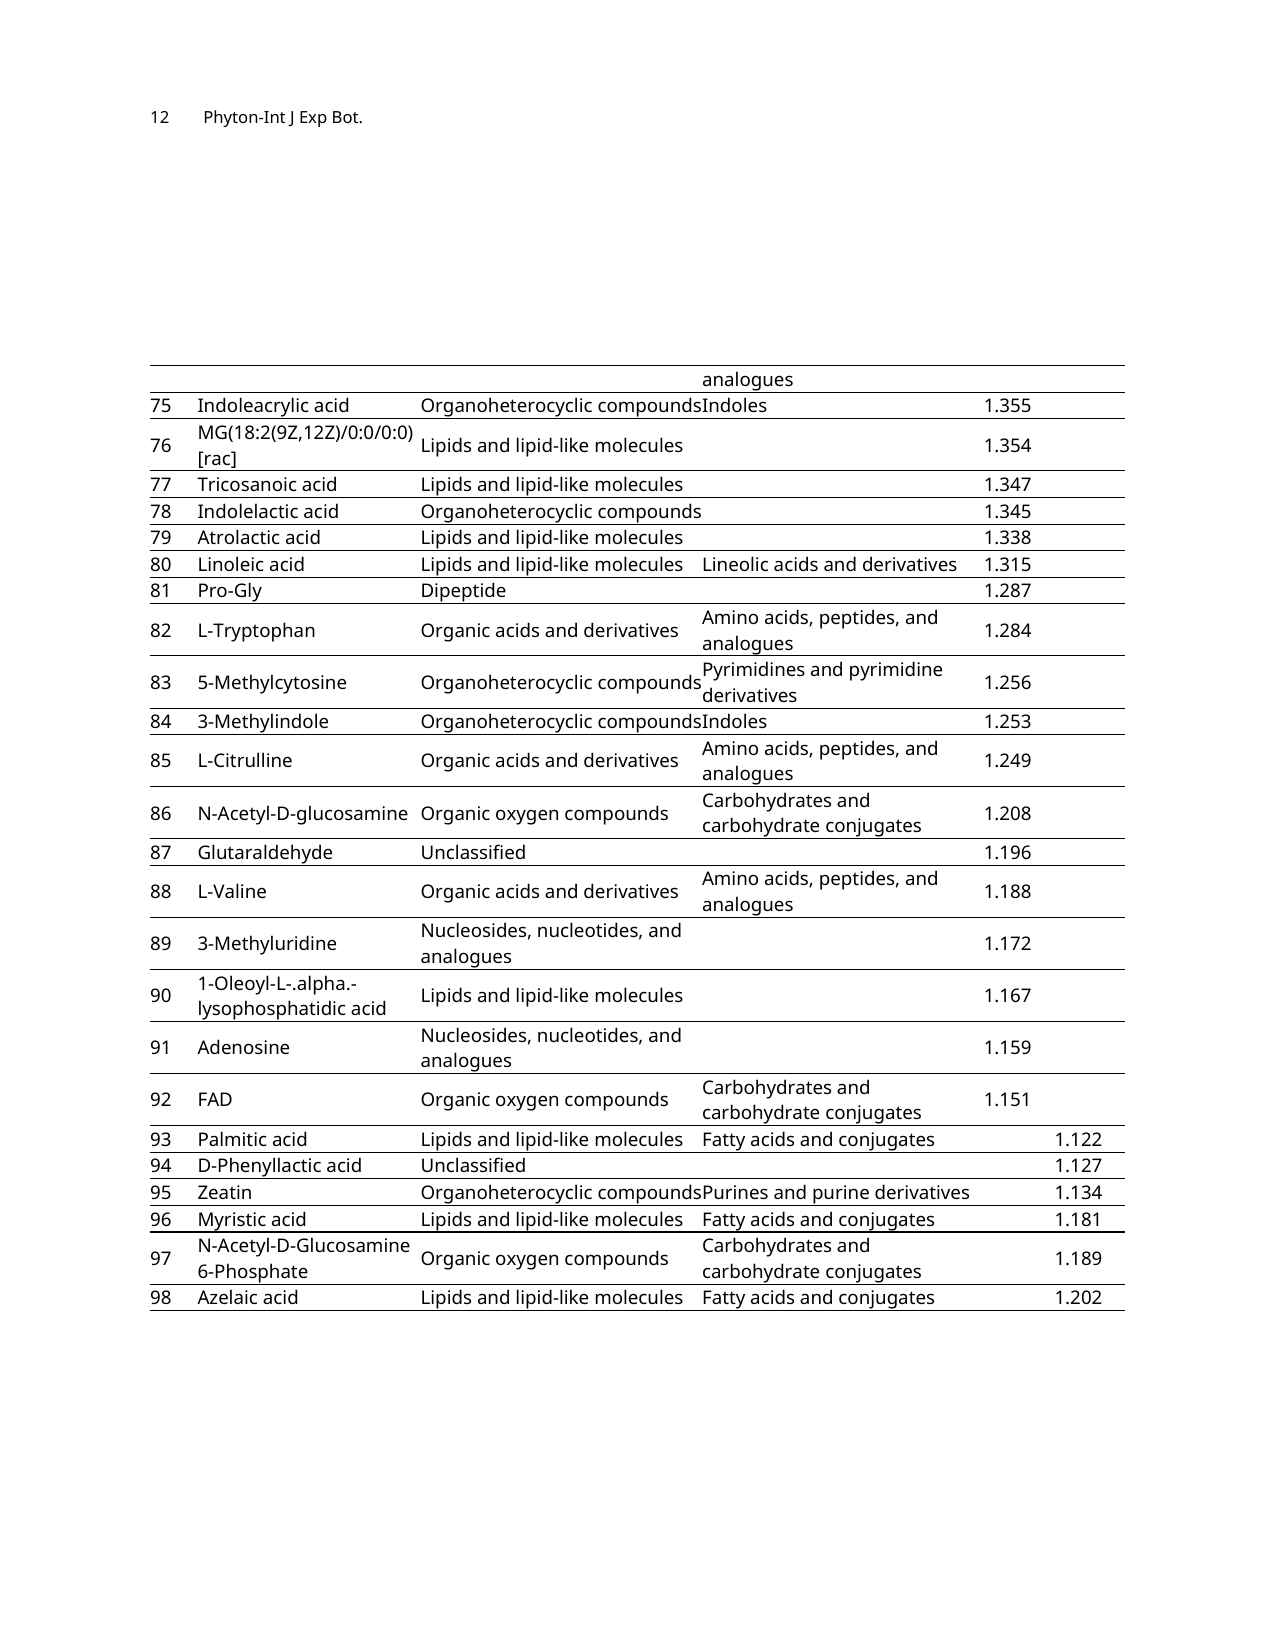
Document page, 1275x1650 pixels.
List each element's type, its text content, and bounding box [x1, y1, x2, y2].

table_cell 1.345 [984, 498, 1054, 523]
table_cell Atrolactic acid [197, 525, 420, 550]
table_cell [702, 1153, 983, 1178]
table_cell L-Tryptophan [197, 604, 420, 655]
table_cell Nucleosides, nucleotides, and analogues [420, 1022, 702, 1073]
table_cell 85 [150, 735, 197, 786]
table_cell 82 [150, 604, 197, 655]
table_cell Amino acids, peptides, and analogues [702, 866, 983, 917]
table_cell [702, 839, 983, 865]
table_cell Organic acids and derivatives [420, 866, 702, 917]
table_cell Lipids and lipid-like molecules [420, 551, 702, 577]
table_cell 75 [150, 393, 197, 418]
table_cell Organoheterocyclic compounds [420, 393, 702, 418]
table_cell 1.167 [984, 970, 1054, 1021]
table_cell [1054, 498, 1125, 523]
table_cell Lipids and lipid-like molecules [420, 970, 702, 1021]
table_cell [702, 366, 983, 392]
table_cell 90 [150, 970, 197, 1021]
table_cell 1.358 [984, 366, 1054, 392]
table_cell 97 [150, 1233, 197, 1283]
table_cell [1054, 551, 1125, 577]
table_cell Carbohydrates and carbohydrate conjugates [702, 787, 983, 838]
table_cell [1054, 787, 1125, 838]
table_cell [984, 1285, 1054, 1310]
table_cell Organic oxygen compounds [420, 1233, 702, 1283]
table_cell [1054, 866, 1125, 917]
table_cell [702, 970, 983, 1021]
table_cell [1054, 393, 1125, 418]
table_cell [702, 578, 983, 603]
table_cell Organoheterocyclic compounds [420, 1179, 702, 1205]
table_cell Lipids and lipid-like molecules [420, 1206, 702, 1231]
table_cell [984, 1179, 1054, 1205]
table_cell Adenosine [197, 1022, 420, 1073]
table_cell [1054, 419, 1125, 470]
table_cell Lipids and lipid-like molecules [420, 525, 702, 550]
table_cell [702, 918, 983, 969]
table_cell 1.181 [1054, 1206, 1125, 1231]
table_cell Dipeptide [420, 578, 702, 603]
table_cell Lipids and lipid-like molecules [420, 471, 702, 497]
table_cell 1.315 [984, 551, 1054, 577]
table_cell Amino acids, peptides, and analogues [702, 735, 983, 786]
table_cell Palmitic acid [197, 1126, 420, 1152]
table_cell Carbohydrates and carbohydrate conjugates [702, 1233, 983, 1283]
table_cell [1054, 839, 1125, 865]
table_cell 1.134 [1054, 1179, 1125, 1205]
table_cell 1.338 [984, 525, 1054, 550]
table_cell Purines and purine derivatives [702, 1179, 983, 1205]
table_cell 5-Methylcytosine [197, 656, 420, 707]
table_cell L-Citrulline [197, 735, 420, 786]
table_cell Indoleacrylic acid [197, 393, 420, 418]
table_cell Zeatin [197, 1179, 420, 1205]
table_cell 1.355 [984, 393, 1054, 418]
table_cell Fatty acids and conjugates [702, 1126, 983, 1152]
table_cell Lipids and lipid-like molecules [420, 1285, 702, 1310]
table_cell [1054, 709, 1125, 734]
table_cell 1.188 [984, 866, 1054, 917]
table_cell 3-Methylindole [197, 709, 420, 734]
table_cell MG(18:2(9Z,12Z)/0:0/0:0)[rac] [197, 419, 420, 470]
table_cell [1054, 366, 1125, 392]
table_cell 1.127 [1054, 1153, 1125, 1178]
table_cell 74 [150, 366, 197, 392]
table_cell 1.253 [984, 709, 1054, 734]
table_cell Indoles [702, 709, 983, 734]
table_cell 79 [150, 525, 197, 550]
table_cell N-Acetyl-D-glucosamine [197, 787, 420, 838]
table_cell [1054, 471, 1125, 497]
table_cell 1.287 [984, 578, 1054, 603]
table_cell Organic oxygen compounds [420, 1074, 702, 1125]
table_cell Organoheterocyclic compounds [420, 656, 702, 707]
table_cell 93 [150, 1126, 197, 1152]
table_cell [1054, 970, 1125, 1021]
table_cell FAD [197, 1074, 420, 1125]
table_cell 1.122 [1054, 1126, 1125, 1152]
table_cell 92 [150, 1074, 197, 1125]
table_cell L-Proline [197, 366, 420, 392]
table_cell [1054, 604, 1125, 655]
table_cell Lipids and lipid-like molecules [420, 419, 702, 470]
table_cell 98 [150, 1285, 197, 1310]
table_cell 83 [150, 656, 197, 707]
table_cell [1054, 656, 1125, 707]
table_cell 86 [150, 787, 197, 838]
table_cell 94 [150, 1153, 197, 1178]
table_cell 1.256 [984, 656, 1054, 707]
table_cell [984, 1233, 1054, 1283]
table_cell [1054, 735, 1125, 786]
table_cell Unclassified [420, 1153, 702, 1178]
table_cell 89 [150, 918, 197, 969]
table_cell Carbohydrates and carbohydrate conjugates [702, 1074, 983, 1125]
table_cell [1054, 578, 1125, 603]
table_cell 1.196 [984, 839, 1054, 865]
table_cell [1054, 525, 1125, 550]
table_cell 96 [150, 1206, 197, 1231]
table_cell Myristic acid [197, 1206, 420, 1231]
table_cell Lineolic acids and derivatives [702, 551, 983, 577]
table_cell Pro-Gly [197, 578, 420, 603]
table_cell [702, 419, 983, 470]
table_cell 1.208 [984, 787, 1054, 838]
table_cell Amino acids, peptides, and analogues [702, 604, 983, 655]
table_cell [1054, 1022, 1125, 1073]
table_cell 1.151 [984, 1074, 1054, 1125]
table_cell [420, 366, 702, 392]
table_cell Organoheterocyclic compounds [420, 709, 702, 734]
table_cell Fatty acids and conjugates [702, 1285, 983, 1310]
table_cell 77 [150, 471, 197, 497]
table_cell [702, 498, 983, 523]
table_cell [984, 1153, 1054, 1178]
table_cell Tricosanoic acid [197, 471, 420, 497]
table_cell 78 [150, 498, 197, 523]
table_cell 81 [150, 578, 197, 603]
table_cell [1054, 918, 1125, 969]
table_cell Azelaic acid [197, 1285, 420, 1310]
table_cell 91 [150, 1022, 197, 1073]
table_cell Indoles [702, 393, 983, 418]
table_cell Lipids and lipid-like molecules [420, 1126, 702, 1152]
table_cell Unclassified [420, 839, 702, 865]
table_cell Glutaraldehyde [197, 839, 420, 865]
table_cell [702, 1022, 983, 1073]
table_cell [702, 471, 983, 497]
table_cell Indolelactic acid [197, 498, 420, 523]
table_cell 80 [150, 551, 197, 577]
table_cell Organic oxygen compounds [420, 787, 702, 838]
table_cell 1.202 [1054, 1285, 1125, 1310]
table_cell 3-Methyluridine [197, 918, 420, 969]
table_cell D-Phenyllactic acid [197, 1153, 420, 1178]
table_cell 84 [150, 709, 197, 734]
table_cell 1.172 [984, 918, 1054, 969]
table_cell Organoheterocyclic compounds [420, 498, 702, 523]
table_cell 88 [150, 866, 197, 917]
table_cell 1.159 [984, 1022, 1054, 1073]
table_cell Nucleosides, nucleotides, and analogues [420, 918, 702, 969]
table_cell [984, 1126, 1054, 1152]
table_cell [1054, 1074, 1125, 1125]
table_cell L-Valine [197, 866, 420, 917]
table_cell 1.354 [984, 419, 1054, 470]
table_cell Fatty acids and conjugates [702, 1206, 983, 1231]
table_cell 1.347 [984, 471, 1054, 497]
table_cell Linoleic acid [197, 551, 420, 577]
table_cell 1.189 [1054, 1233, 1125, 1283]
table_cell 76 [150, 419, 197, 470]
table_cell Pyrimidines and pyrimidine derivatives [702, 656, 983, 707]
table_cell 1.249 [984, 735, 1054, 786]
table_cell N-Acetyl-D-Glucosamine 6-Phosphate [197, 1233, 420, 1283]
table_cell 1-Oleoyl-L-.alpha.-lysophosphatidic acid [197, 970, 420, 1021]
table_cell [702, 525, 983, 550]
table_cell 87 [150, 839, 197, 865]
table_cell Organic acids and derivatives [420, 604, 702, 655]
table_cell 95 [150, 1179, 197, 1205]
table_cell Organic acids and derivatives [420, 735, 702, 786]
table_cell 1.284 [984, 604, 1054, 655]
table_cell [984, 1206, 1054, 1231]
